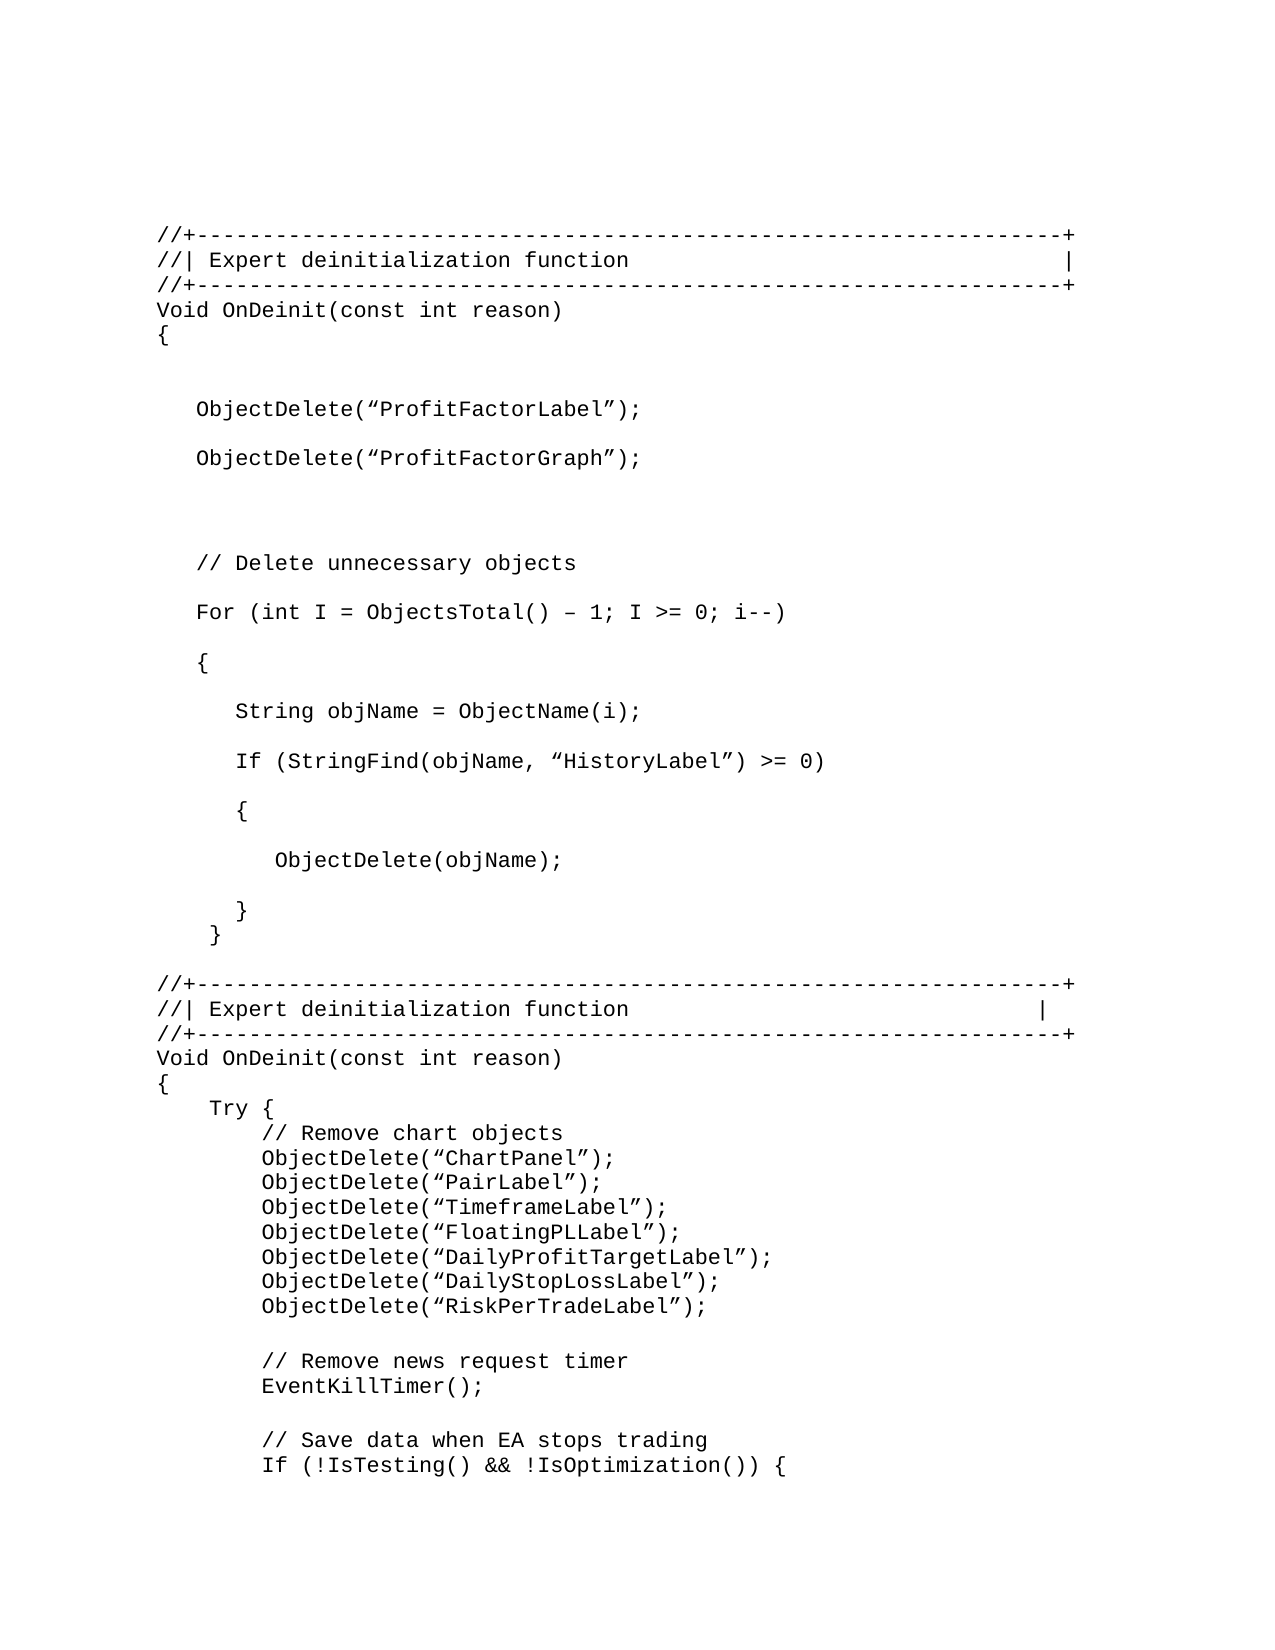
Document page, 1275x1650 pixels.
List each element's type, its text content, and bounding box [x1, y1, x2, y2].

text EventKillTimer(); [156, 1375, 1118, 1399]
text ObjectDelete(objName); [156, 849, 1118, 874]
text ObjectDelete(“ProfitFactorGraph”); [156, 447, 1118, 472]
text //+------------------------------------------------------------------+ [156, 274, 1118, 299]
text ObjectDelete(“ProfitFactorLabel”); [156, 398, 1118, 423]
text ObjectDelete(“DailyStopLossLabel”); [156, 1271, 1118, 1295]
text Void OnDeinit(const int reason) [156, 299, 1118, 323]
text //+------------------------------------------------------------------+ [156, 1023, 1118, 1047]
text // Remove news request timer [156, 1350, 1118, 1375]
text // Save data when EA stops trading [156, 1429, 1118, 1454]
text //| Expert deinitialization function | [156, 998, 1118, 1023]
text ObjectDelete(“ChartPanel”); [156, 1147, 1118, 1171]
text } [156, 899, 1118, 923]
text ObjectDelete(“FloatingPLLabel”); [156, 1221, 1118, 1246]
text { [156, 323, 1118, 348]
text //| Expert deinitialization function | [156, 249, 1118, 274]
text For (int I = ObjectsTotal() – 1; I >= 0; i--) [156, 601, 1118, 626]
text String objName = ObjectName(i); [156, 700, 1118, 725]
text // Delete unnecessary objects [156, 552, 1118, 576]
text Try { [156, 1097, 1118, 1122]
text ObjectDelete(“RiskPerTradeLabel”); [156, 1295, 1118, 1320]
text If (!IsTesting() && !IsOptimization()) { [156, 1454, 1118, 1479]
text // Remove chart objects [156, 1122, 1118, 1147]
text { [156, 799, 1118, 824]
text ObjectDelete(“PairLabel”); [156, 1171, 1118, 1196]
text //+------------------------------------------------------------------+ [156, 973, 1118, 998]
text ObjectDelete(“DailyProfitTargetLabel”); [156, 1246, 1118, 1271]
text ObjectDelete(“TimeframeLabel”); [156, 1196, 1118, 1221]
text } [156, 923, 1118, 948]
text //+------------------------------------------------------------------+ [156, 224, 1118, 249]
text { [156, 1072, 1118, 1097]
text If (StringFind(objName, “HistoryLabel”) >= 0) [156, 750, 1118, 775]
text Void OnDeinit(const int reason) [156, 1047, 1118, 1072]
text { [156, 651, 1118, 676]
